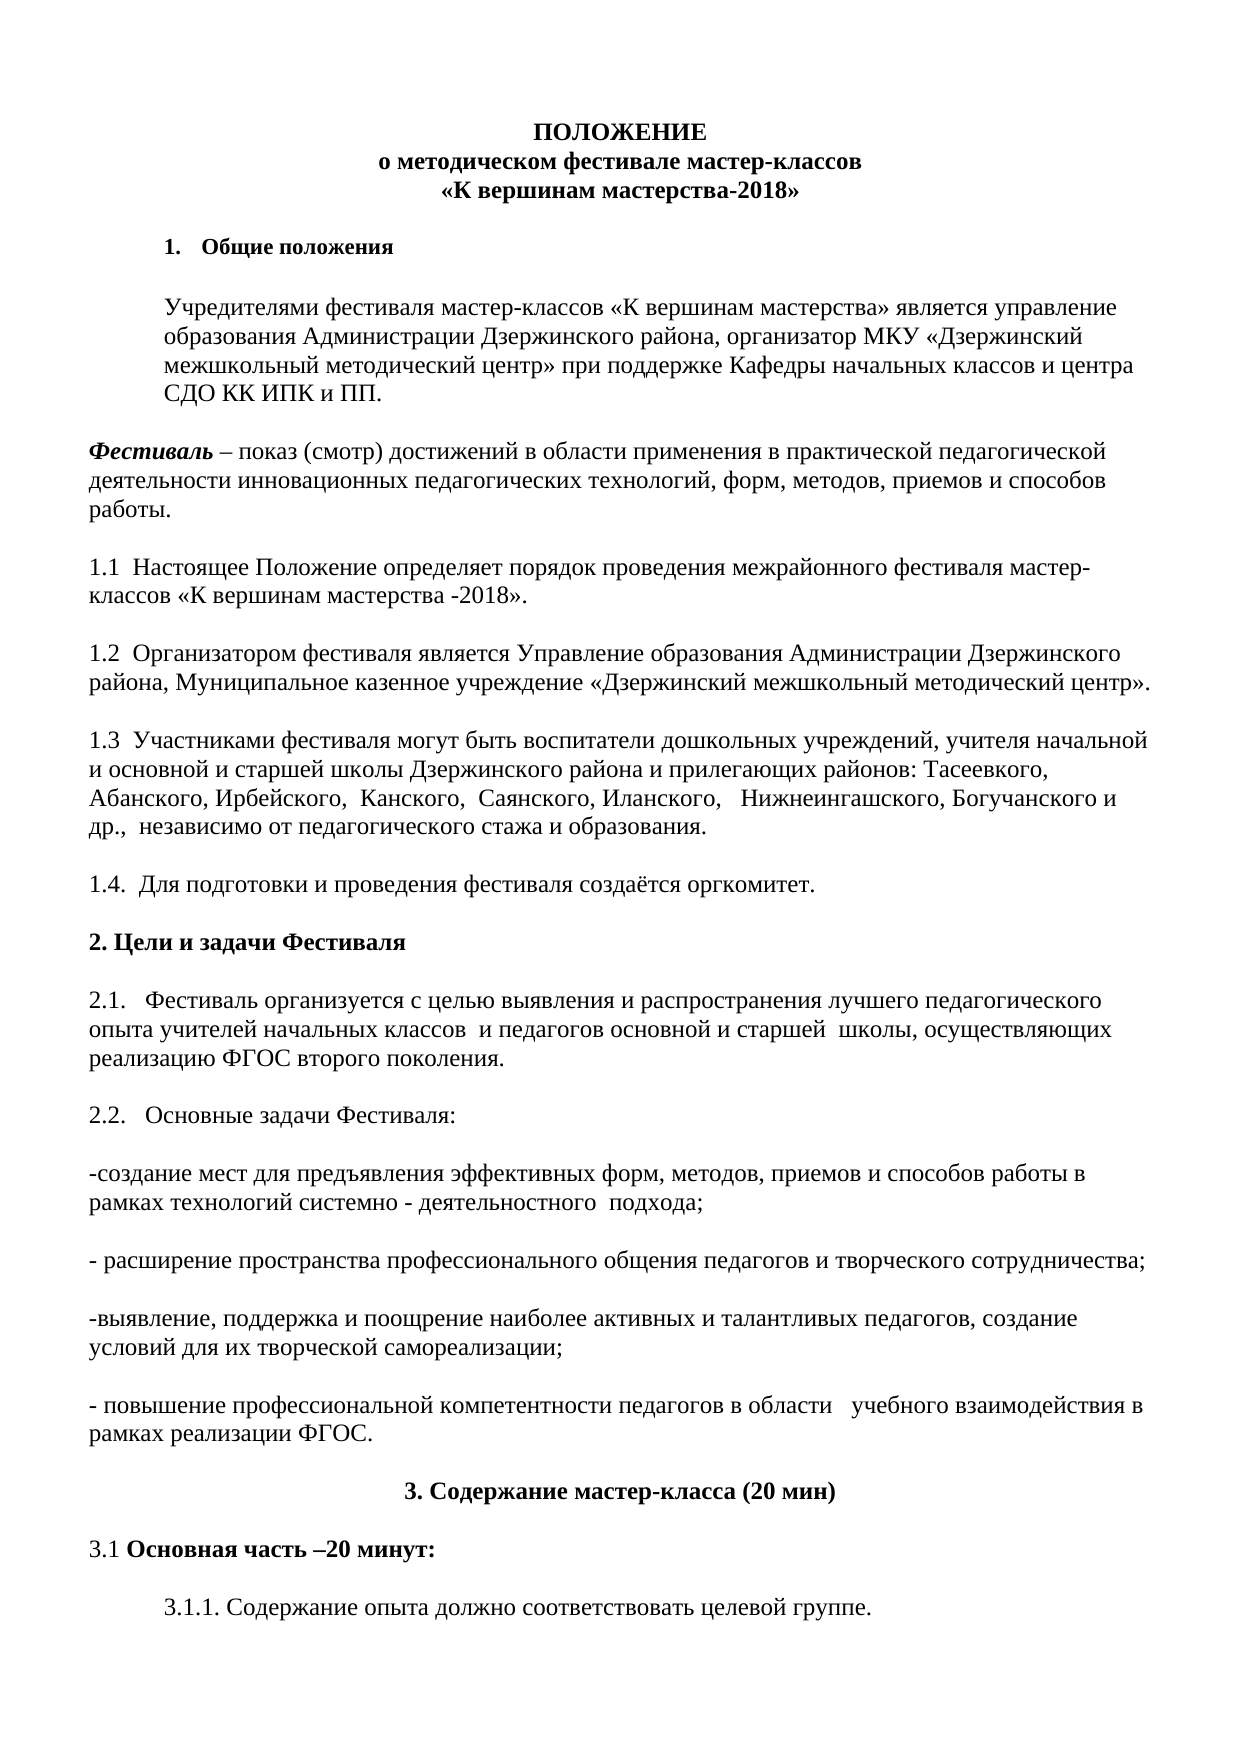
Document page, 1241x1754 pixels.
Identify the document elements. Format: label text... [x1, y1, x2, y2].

text 1.3 Участниками фестиваля могут быть воспитатели дошкольных учреждений, учителя начальной и основной и старшей школы Дзержинского района и прилегающих районов: Тасеевкого, Абанского, Ирбейского, Канского, Саянского, Иланского, Нижнеингашского, Богучанского и др., независимо от педагогического стажа и образования. [89, 725, 1152, 840]
text 3.1 Основная часть –20 минут: [89, 1534, 1152, 1563]
text «К вершинам мастерства-2018» [89, 175, 1152, 204]
text -выявление, поддержка и поощрение наиболее активных и талантливых педагогов, создание условий для их творческой самореализации; [89, 1303, 1152, 1361]
text - повышение профессиональной компетентности педагогов в области учебного взаимодействия в рамках реализации ФГОС. [89, 1390, 1152, 1447]
list Общие положения [164, 233, 1152, 259]
text Учредителями фестиваля мастер-классов «К вершинам мастерства» является управление образования Администрации Дзержинского района, организатор МКУ «Дзержинский межшкольный методический центр» при поддержке Кафедры начальных классов и центра СДО КК ИПК и ПП. [164, 292, 1152, 407]
text 1.4. Для подготовки и проведения фестиваля создаётся оргкомитет. [89, 869, 1152, 898]
text 1.1 Настоящее Положение определяет порядок проведения межрайонного фестиваля мастер-классов «К вершинам мастерства -2018». [89, 552, 1152, 609]
text ПОЛОЖЕНИЕ [89, 117, 1152, 146]
text 1.2 Организатором фестиваля является Управление образования Администрации Дзержинского района, Муниципальное казенное учреждение «Дзержинский межшкольный методический центр». [89, 638, 1152, 696]
text 3.1.1. Содержание опыта должно соответствовать целевой группе. [89, 1592, 1152, 1621]
text - расширение пространства профессионального общения педагогов и творческого сотрудничества; [89, 1245, 1152, 1274]
text 2.1. Фестиваль организуется с целью выявления и распространения лучшего педагогического опыта учителей начальных классов и педагогов основной и старшей школы, осуществляющих реализацию ФГОС второго поколения. [89, 985, 1152, 1071]
text -создание мест для предъявления эффективных форм, методов, приемов и способов работы в рамках технологий системно - деятельностного подхода; [89, 1158, 1152, 1216]
text Фестиваль – показ (смотр) достижений в области применения в практической педагогической деятельности инновационных педагогических технологий, форм, методов, приемов и способов работы. [89, 436, 1152, 523]
text 3. Содержание мастер-класса (20 мин) [89, 1476, 1152, 1505]
text 2.2. Основные задачи Фестиваля: [89, 1101, 1152, 1129]
text о методическом фестивале мастер-классов [89, 146, 1152, 175]
text 2. Цели и задачи Фестиваля [89, 927, 1152, 956]
